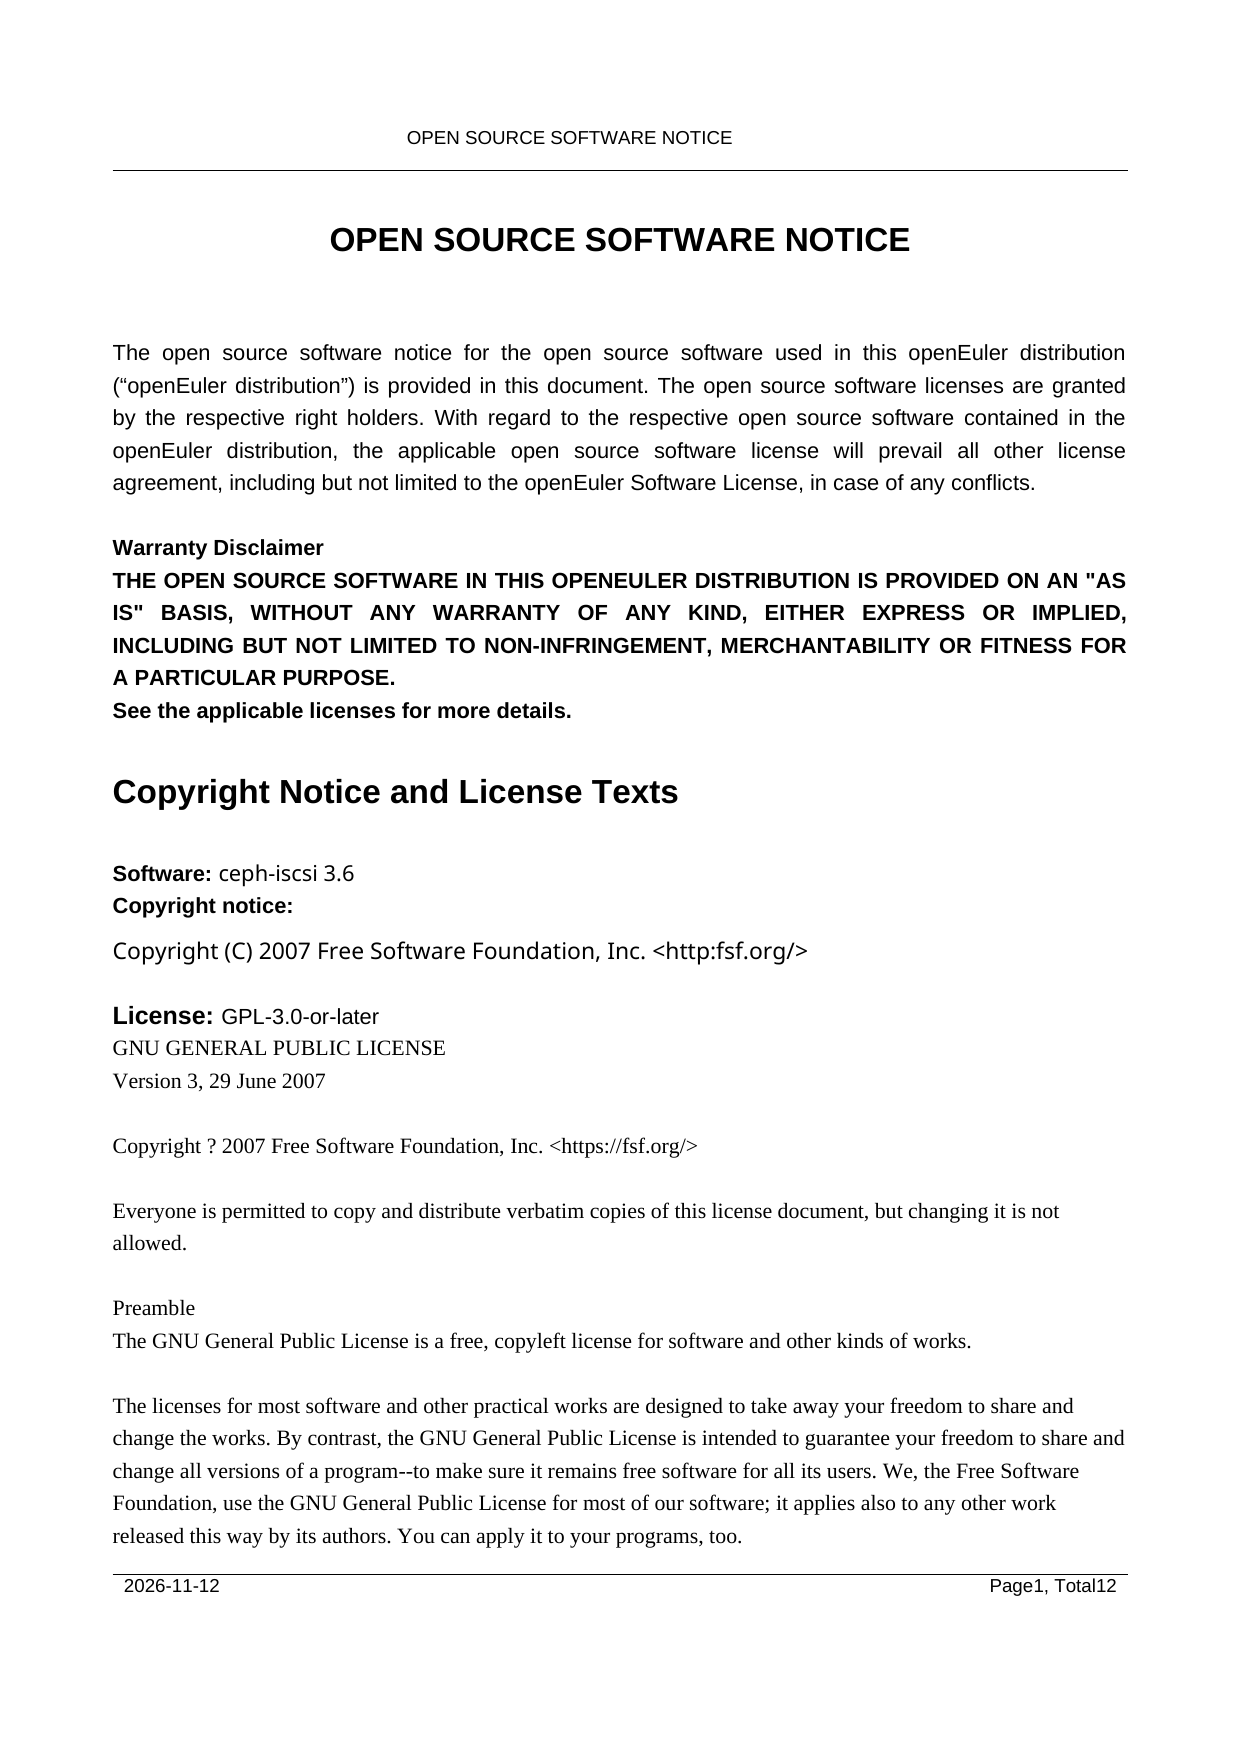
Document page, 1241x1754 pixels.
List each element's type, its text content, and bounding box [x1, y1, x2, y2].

text Copyright Notice and License Texts [112, 759, 1128, 824]
text THE OPEN SOURCE SOFTWARE IN THIS OPENEULER DISTRIBUTION IS PROVIDED ON AN "AS IS" BASIS, WITHOUT ANY WARRANTY OF ANY KIND, EITHER EXPRESS OR IMPLIED, INCLUDING BUT NOT LIMITED TO NON-INFRINGEMENT, MERCHANTABILITY OR FITNESS FOR A PARTICULAR PURPOSE. See the applicable licenses for more details. [112, 564, 1128, 726]
text Copyright (C) 2007 Free Software Foundation, Inc. <http:fsf.org/> [112, 934, 1128, 999]
text OPEN SOURCE SOFTWARE NOTICE [112, 206, 1128, 271]
text Warranty Disclaimer [112, 531, 1128, 564]
text Copyright notice: [112, 889, 1128, 921]
title Software: ceph-iscsi 3.6 [112, 856, 1128, 889]
text License: GPL-3.0-or-later [112, 999, 1128, 1031]
text The open source software notice for the open source software used in this openEuler distribution (“openEuler distribution”) is provided in this document. The open source software licenses are granted by the respective right holders. With regard to the respective open source software contained in the openEuler distribution, the applicable open source software license will prevail all other license agreement, including but not limited to the openEuler Software License, in case of any conflicts. [112, 336, 1128, 499]
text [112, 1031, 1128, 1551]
